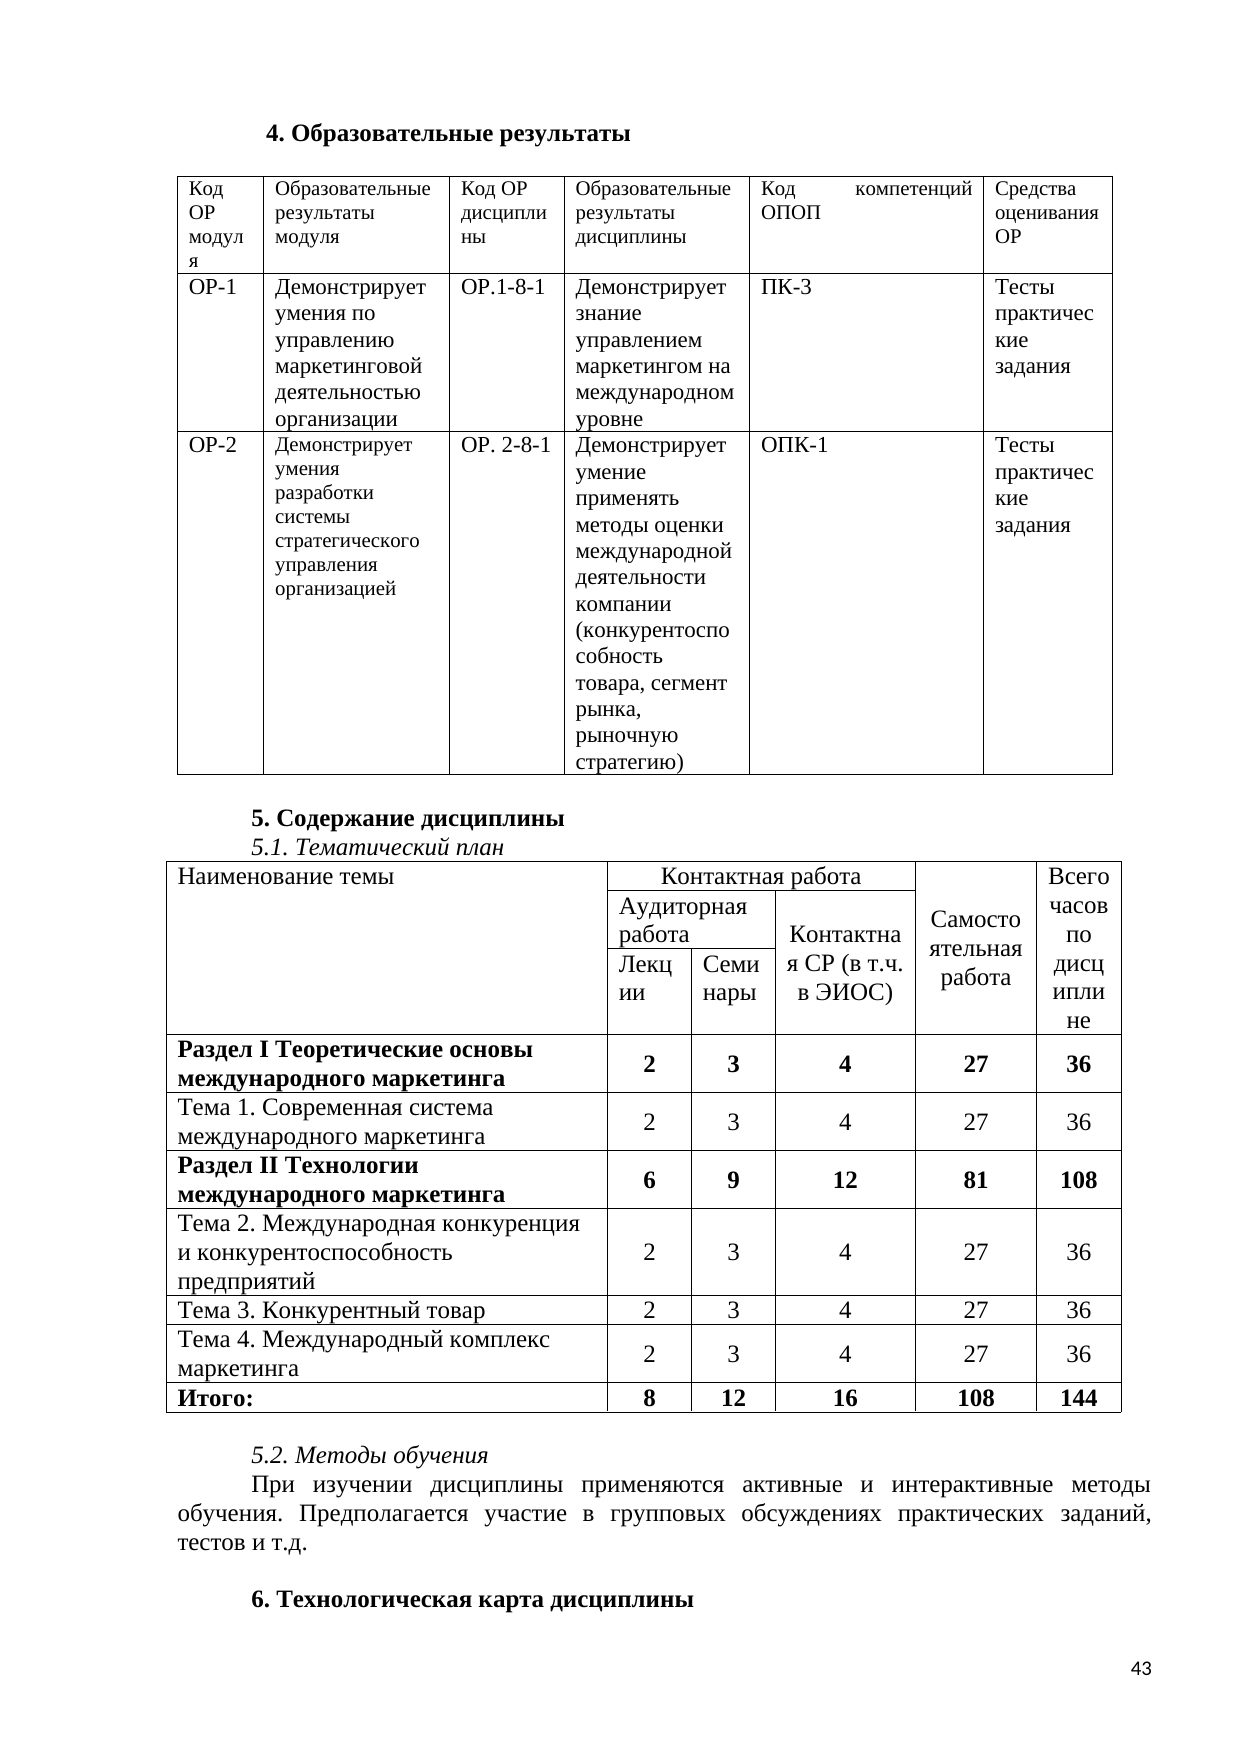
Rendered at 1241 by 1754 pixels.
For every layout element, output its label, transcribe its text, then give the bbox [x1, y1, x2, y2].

text 6. Технологическая карта дисциплины [177, 1584, 1152, 1613]
table_cell 36 [1037, 1093, 1121, 1150]
table_cell 27 [916, 1325, 1036, 1382]
table_cell 36 [1037, 1296, 1121, 1324]
table_cell 12 [776, 1151, 915, 1208]
table_header Образовательные результаты дисциплины [565, 177, 749, 272]
table_header Контактная работа [608, 862, 915, 890]
list При изучении дисциплины применяются активные и интерактивные методы обучения. Предполагается участие в групповых обсуждениях практических заданий, тестов и т.д. [177, 1469, 1152, 1556]
table_header Код ОР модуля [178, 177, 263, 272]
table_cell 6 [608, 1151, 691, 1208]
table_cell Тема 2. Международная конкуренция и конкурентоспособность предприятий [167, 1209, 607, 1295]
table_header Код ОР дисциплины [450, 177, 564, 272]
table_cell 108 [916, 1383, 1036, 1411]
text 5. Содержание дисциплины [177, 803, 1152, 832]
table_cell 2 [608, 1209, 691, 1295]
table_cell 144 [1037, 1383, 1121, 1411]
table_cell 27 [916, 1035, 1036, 1092]
table_cell Тема 3. Конкурентный товар [167, 1296, 607, 1324]
table_cell 4 [776, 1296, 915, 1324]
table_cell Аудиторная работа [608, 891, 775, 948]
table_cell 9 [692, 1151, 775, 1208]
table_header Всего часов по дисциплине [1037, 862, 1121, 1034]
table_cell Демонстрирует умения по управлению маркетинговой деятельностью организации [264, 274, 449, 431]
table_cell 36 [1037, 1209, 1121, 1295]
text 5.1. Тематический план [177, 832, 1152, 861]
table_cell 27 [916, 1296, 1036, 1324]
table_cell Итого: [167, 1383, 607, 1411]
table_cell Семинары [692, 949, 775, 1034]
table_cell ОПК-1 [750, 432, 983, 774]
table_cell 8 [608, 1383, 691, 1411]
table_cell 2 [608, 1296, 691, 1324]
table_cell ОР-2 [178, 432, 263, 774]
text 4. Образовательные результаты [177, 118, 1152, 147]
text 5.2. Методы обучения [177, 1441, 1152, 1469]
table_header Средства оценивания ОР [984, 177, 1112, 272]
table_cell 2 [608, 1093, 691, 1150]
table_cell Раздел II Технологии международного маркетинга [167, 1151, 607, 1208]
table_cell 12 [692, 1383, 775, 1411]
table_cell ПК-3 [750, 274, 983, 431]
table_cell 2 [608, 1035, 691, 1092]
table_cell 16 [776, 1383, 915, 1411]
table_cell ОР.1-8-1 [450, 274, 564, 431]
table_cell 3 [692, 1296, 775, 1324]
table_cell 4 [776, 1035, 915, 1092]
table_cell 4 [776, 1093, 915, 1150]
table_cell Раздел I Теоретические основы международного маркетинга [167, 1035, 607, 1092]
table_cell 81 [916, 1151, 1036, 1208]
table_cell 108 [1037, 1151, 1121, 1208]
table_cell Тема 4. Международный комплекс маркетинга [167, 1325, 607, 1382]
table_cell Демонстрирует знание управлением маркетингом на международном уровне [565, 274, 749, 431]
table_cell Лекции [608, 949, 691, 1034]
table_cell 4 [776, 1209, 915, 1295]
table_cell 27 [916, 1093, 1036, 1150]
table_cell 36 [1037, 1325, 1121, 1382]
table_header Самостоятельная работа [916, 862, 1036, 1034]
table_cell 27 [916, 1209, 1036, 1295]
table_cell Тема 1. Современная система международного маркетинга [167, 1093, 607, 1150]
table_cell 3 [692, 1093, 775, 1150]
table_cell Демонстрирует умение применять методы оценки международной деятельности компании (конкурентоспособность товара, сегмент рынка, рыночную стратегию) [565, 432, 749, 774]
table_cell Тесты практические задания [984, 274, 1112, 431]
table_header Наименование темы [167, 862, 607, 1034]
table_cell Тесты практические задания [984, 432, 1112, 774]
table_cell 3 [692, 1209, 775, 1295]
table_cell 4 [776, 1325, 915, 1382]
table_cell 3 [692, 1325, 775, 1382]
table_header Код компетенций ОПОП [750, 177, 983, 272]
table_cell Контактная СР (в т.ч. в ЭИОС) [776, 891, 915, 1034]
table_cell 2 [608, 1325, 691, 1382]
table_header Образовательные результаты модуля [264, 177, 449, 272]
table_cell 36 [1037, 1035, 1121, 1092]
table_cell Демонстрирует умения разработки системы стратегического управления организацией [264, 432, 449, 774]
table_cell ОР. 2-8-1 [450, 432, 564, 774]
table_cell ОР-1 [178, 274, 263, 431]
table_cell 3 [692, 1035, 775, 1092]
